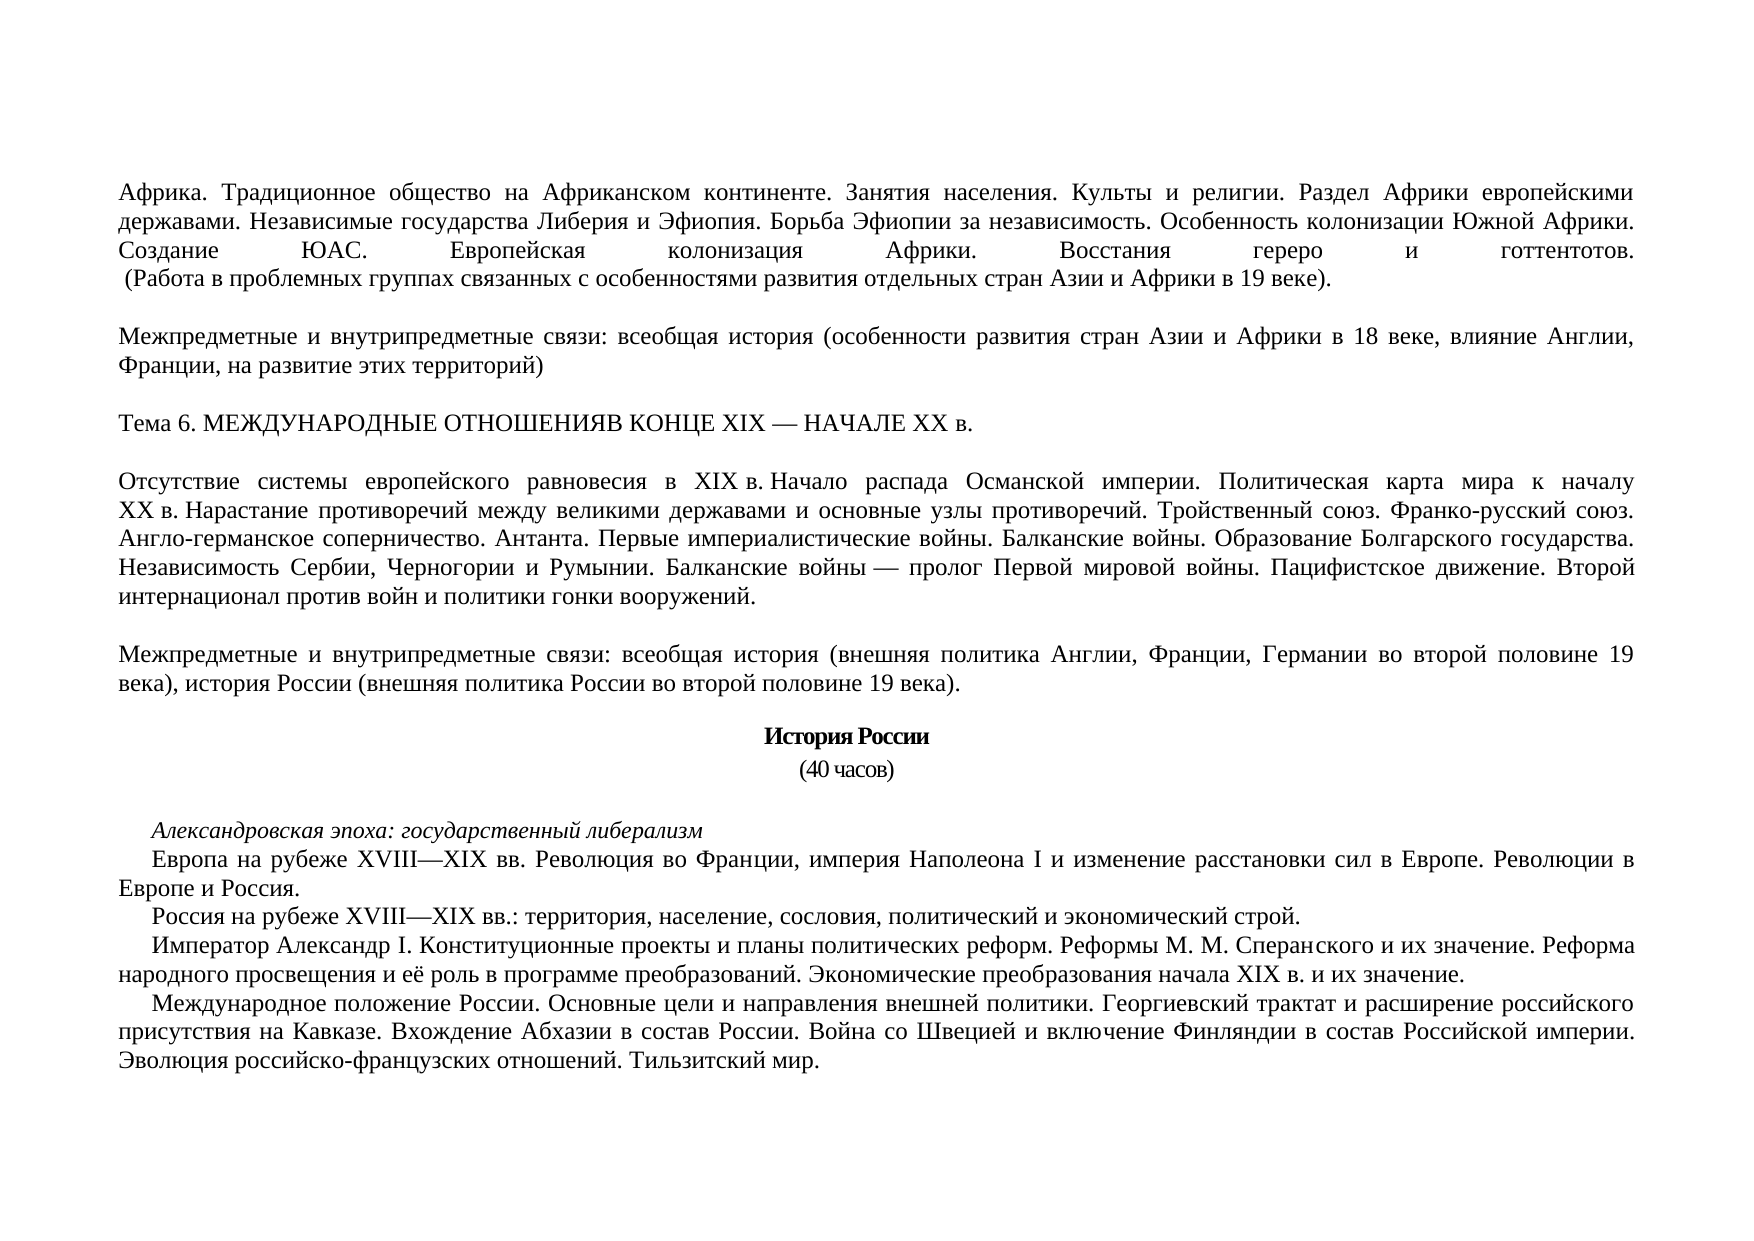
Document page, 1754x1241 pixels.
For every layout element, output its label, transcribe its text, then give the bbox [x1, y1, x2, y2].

text Император Александр I. Конституционные проекты и планы политических реформ. Реформы М. М. Сперанского и их значение. Реформа народного просвещения и её роль в программе преобразований. Экономические преобразования начала XIX в. и их значение. [118, 930, 1636, 988]
text (40 часов) [59, 759, 1636, 782]
text История России [59, 726, 1636, 749]
text Межпредметные и внутрипредметные связи: всеобщая история (особенности развития стран Азии и Африки в 18 веке, влияние Англии, Франции, на развитие этих территорий) [118, 321, 1636, 379]
text Александровская эпоха: государственный либерализм [118, 816, 1636, 844]
text Международное положение России. Основные цели и направления внешней политики. Георгиевский трактат и расширение российского присутствия на Кавказе. Вхождение Абхазии в состав России. Война со Швецией и включение Финляндии в состав Российской империи. Эволюция российско-французских отношений. Тильзитский мир. [118, 988, 1636, 1074]
text Межпредметные и внутрипредметные связи: всеобщая история (внешняя политика Англии, Франции, Германии во второй половине 19 века), история России (внешняя политика России во второй половине 19 века). [118, 639, 1636, 696]
text Европа на рубеже XVIII—XIX вв. Революция во Франции, империя Наполеона I и изменение расстановки сил в Европе. Революции в Европе и Россия. [118, 844, 1636, 901]
text Россия на рубеже XVIII—XIX вв.: территория, население, сословия, политический и экономический строй. [118, 901, 1636, 930]
text Африка. Традиционное общество на Африканском континенте. Занятия населения. Культы и религии. Раздел Африки европейскими державами. Независимые государства Либерия и Эфиопия. Борьба Эфиопии за независимость. Особенность колонизации Южной Африки. Создание ЮАС. Европейская колонизация Африки. Восстания гереро и готтентотов. (Работа в проблемных группах связанных с особенностями развития отдельных стран Азии и Африки в 19 веке). [118, 177, 1636, 292]
text Отсутствие системы европейского равновесия в XIX в. Начало распада Османской империи. Политическая карта мира к началу XX в. Нарастание противоречий между великими державами и основные узлы противоречий. Тройственный союз. Франко-русский союз. Англо-германское соперничество. Антанта. Первые империалистические войны. Балканские войны. Образование Болгарского государства. Независимость Сербии, Черногории и Румынии. Балканские войны — пролог Первой мировой войны. Пацифистское движение. Второй интернационал против войн и политики гонки вооружений. [118, 466, 1636, 610]
text Тема 6. МЕЖДУНАРОДНЫЕ ОТНОШЕНИЯВ КОНЦЕ XIX — НАЧАЛЕ XX в. [118, 408, 1636, 437]
